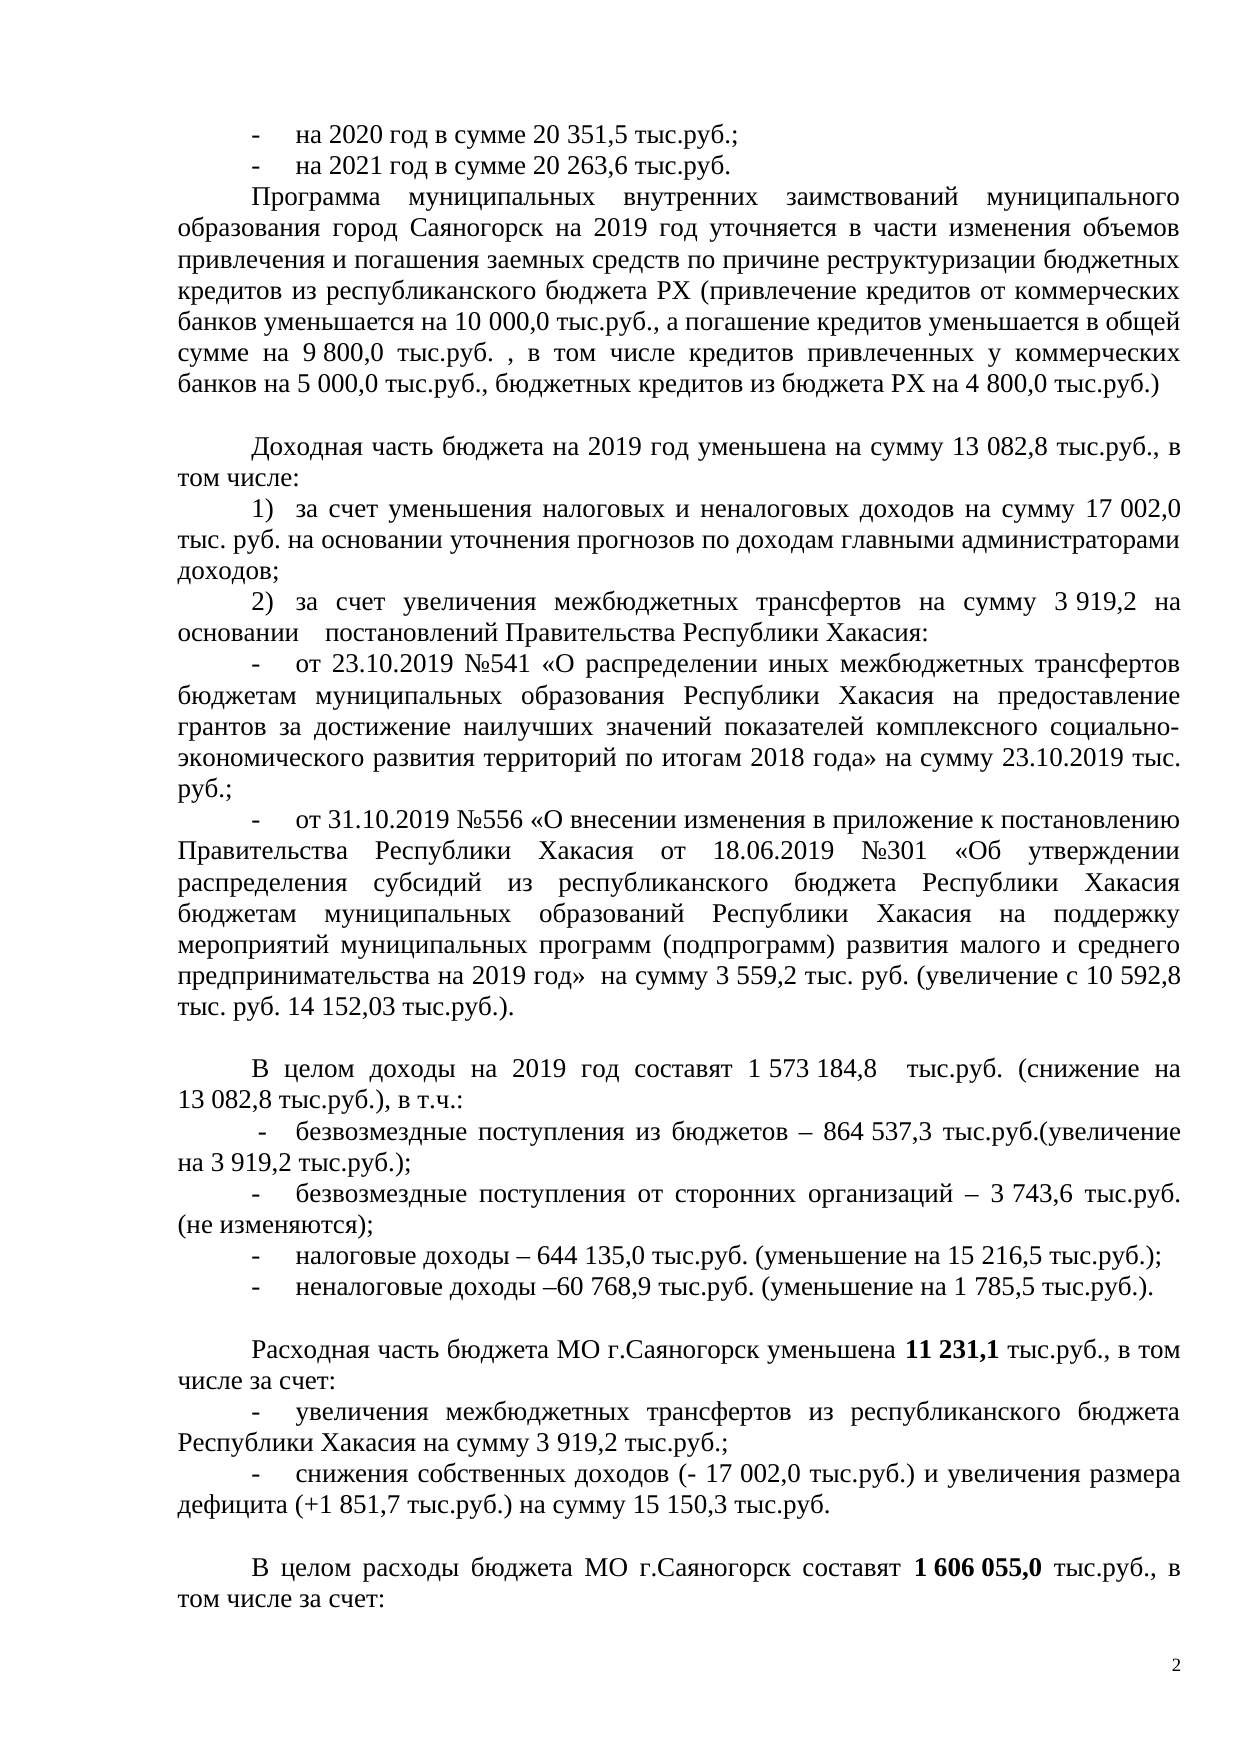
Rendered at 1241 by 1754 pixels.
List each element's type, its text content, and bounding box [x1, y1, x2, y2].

text 1) за счет уменьшения налоговых и неналоговых доходов на сумму 17 002,0 тыс. руб. на основании уточнения прогнозов по доходам главными администраторами доходов; [177, 492, 1181, 585]
text - увеличения межбюджетных трансфертов из республиканского бюджета Республики Хакасия на сумму 3 919,2 тыс.руб.; [177, 1395, 1181, 1457]
text В целом доходы на 2019 год составят 1 573 184,8 тыс.руб. (снижение на 13 082,8 тыс.руб.), в т.ч.: [177, 1052, 1181, 1115]
text В целом расходы бюджета МО г.Саяногорск составят 1 606 055,0 тыс.руб., в том числе за счет: [177, 1551, 1181, 1613]
text - от 23.10.2019 №541 «О распределении иных межбюджетных трансфертов бюджетам муниципальных образования Республики Хакасия на предоставление грантов за достижение наилучших значений показателей комплексного социально-экономического развития территорий по итогам 2018 года» на сумму 23.10.2019 тыс. руб.; [177, 648, 1181, 803]
text - на 2020 год в сумме 20 351,5 тыс.руб.; [177, 118, 1181, 149]
text - безвозмездные поступления из бюджетов – 864 537,3 тыс.руб.(увеличение на 3 919,2 тыс.руб.); [177, 1115, 1181, 1177]
text 2) за счет увеличения межбюджетных трансфертов на сумму 3 919,2 на основании постановлений Правительства Республики Хакасия: [177, 585, 1181, 648]
text - налоговые доходы – 644 135,0 тыс.руб. (уменьшение на 15 216,5 тыс.руб.); [177, 1239, 1181, 1271]
text - на 2021 год в сумме 20 263,6 тыс.руб. [177, 149, 1181, 180]
text - неналоговые доходы –60 768,9 тыс.руб. (уменьшение на 1 785,5 тыс.руб.). [177, 1271, 1181, 1302]
text - безвозмездные поступления от сторонних организаций – 3 743,6 тыс.руб. (не изменяются); [177, 1177, 1181, 1239]
text Программа муниципальных внутренних заимствований муниципального образования город Саяногорск на 2019 год уточняется в части изменения объемов привлечения и погашения заемных средств по причине реструктуризации бюджетных кредитов из республиканского бюджета РХ (привлечение кредитов от коммерческих банков уменьшается на 10 000,0 тыс.руб., а погашение кредитов уменьшается в общей сумме на 9 800,0 тыс.руб. , в том числе кредитов привлеченных у коммерческих банков на 5 000,0 тыс.руб., бюджетных кредитов из бюджета РХ на 4 800,0 тыс.руб.) [177, 180, 1181, 398]
text Расходная часть бюджета МО г.Саяногорск уменьшена 11 231,1 тыс.руб., в том числе за счет: [177, 1333, 1181, 1395]
text - от 31.10.2019 №556 «О внесении изменения в приложение к постановлению Правительства Республики Хакасия от 18.06.2019 №301 «Об утверждении распределения субсидий из республиканского бюджета Республики Хакасия бюджетам муниципальных образований Республики Хакасия на поддержку мероприятий муниципальных программ (подпрограмм) развития малого и среднего предпринимательства на 2019 год» на сумму 3 559,2 тыс. руб. (увеличение с 10 592,8 тыс. руб. 14 152,03 тыс.руб.). [177, 803, 1181, 1021]
text Доходная часть бюджета на 2019 год уменьшена на сумму 13 082,8 тыс.руб., в том числе: [177, 429, 1181, 492]
text - снижения собственных доходов (- 17 002,0 тыс.руб.) и увеличения размера дефицита (+1 851,7 тыс.руб.) на сумму 15 150,3 тыс.руб. [177, 1457, 1181, 1520]
